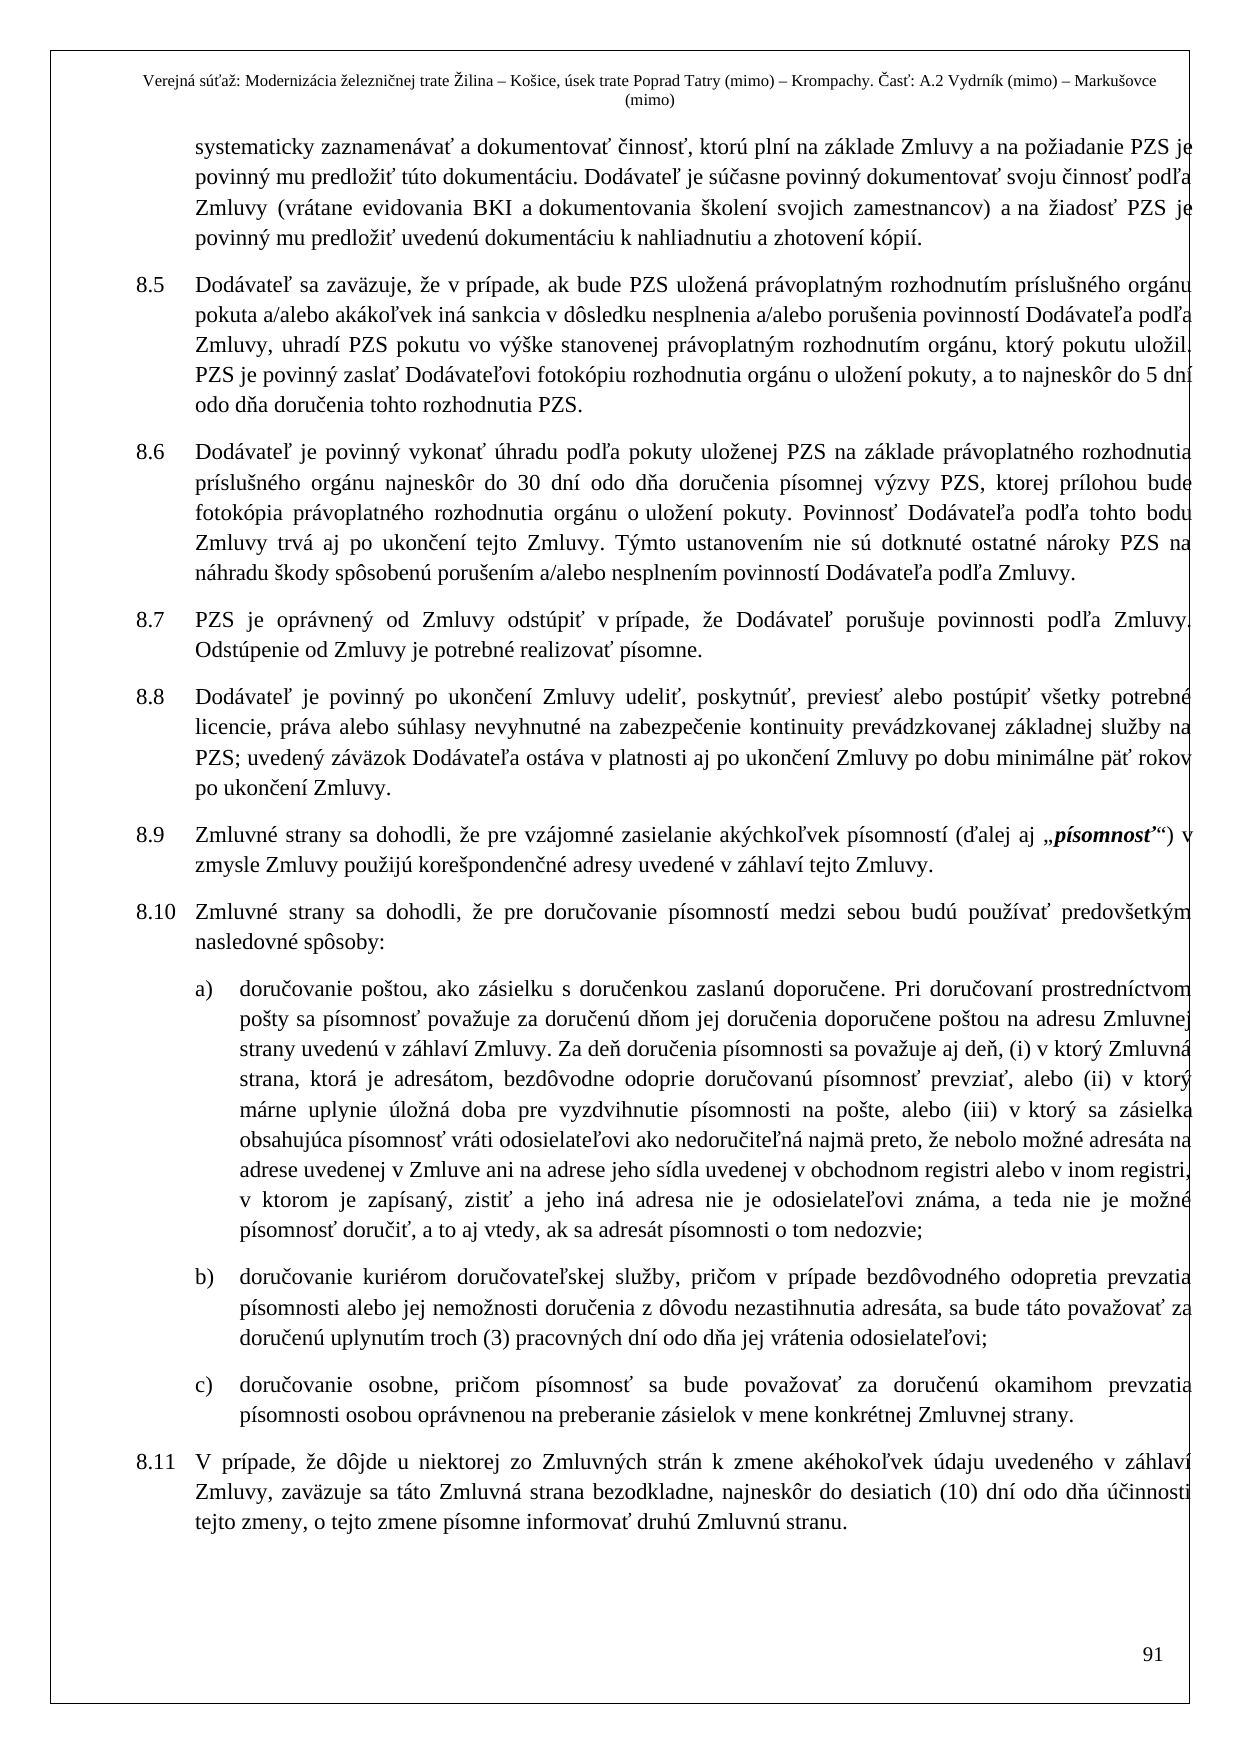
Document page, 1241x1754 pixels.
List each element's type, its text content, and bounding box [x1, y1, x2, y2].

list Dodávateľ sa zaväzuje, že v prípade, ak bude PZS uložená právoplatným rozhodnutím príslušného orgánu pokuta a/alebo akákoľvek iná sankcia v dôsledku nesplnenia a/alebo porušenia povinností Dodávateľa podľa Zmluvy, uhradí PZS pokutu vo výške stanovenej právoplatným rozhodnutím orgánu, ktorý pokutu uložil. PZS je povinný zaslať Dodávateľovi fotokópiu rozhodnutia orgánu o uložení pokuty, a to najneskôr do 5 dní odo dňa doručenia tohto rozhodnutia PZS. [136, 271, 1189, 418]
list V prípade, že dôjde u niektorej zo Zmluvných strán k zmene akéhokoľvek údaju uvedeného v záhlaví Zmluvy, zaväzuje sa táto Zmluvná strana bezodkladne, najneskôr do desiatich (10) dní odo dňa účinnosti tejto zmeny, o tejto zmene písomne informovať druhú Zmluvnú stranu. [136, 1448, 1189, 1534]
list doručovanie kuriérom doručovateľskej služby, pričom v prípade bezdôvodného odopretia prevzatia písomnosti alebo jej nemožnosti doručenia z dôvodu nezastihnutia adresáta, sa bude táto považovať za doručenú uplynutím troch (3) pracovných dní odo dňa jej vrátenia odosielateľovi; [195, 1263, 1189, 1350]
list doručovanie poštou, ako zásielku s doručenkou zaslanú doporučene. Pri doručovaní prostredníctvom pošty sa písomnosť považuje za doručenú dňom jej doručenia doporučene poštou na adresu Zmluvnej strany uvedenú v záhlaví Zmluvy. Za deň doručenia písomnosti sa považuje aj deň, (i) v ktorý Zmluvná strana, ktorá je adresátom, bezdôvodne odoprie doručovanú písomnosť prevziať, alebo (ii) v ktorý márne uplynie úložná doba pre vyzdvihnutie písomnosti na pošte, alebo (iii) v ktorý sa zásielka obsahujúca písomnosť vráti odosielateľovi ako nedoručiteľná najmä preto, že nebolo možné adresáta na adrese uvedenej v Zmluve ani na adrese jeho sídla uvedenej v obchodnom registri alebo v inom registri, v ktorom je zapísaný, zistiť a jeho iná adresa nie je odosielateľovi známa, a teda nie je možné písomnosť doručiť, a to aj vtedy, ak sa adresát písomnosti o tom nedozvie; [195, 975, 1189, 1243]
list Zmluvné strany sa dohodli, že pre doručovanie písomností medzi sebou budú používať predovšetkým nasledovné spôsoby: [136, 898, 1189, 954]
list doručovanie osobne, pričom písomnosť sa bude považovať za doručenú okamihom prevzatia písomnosti osobou oprávnenou na preberanie zásielok v mene konkrétnej Zmluvnej strany. [195, 1371, 1189, 1427]
list PZS je oprávnený od Zmluvy odstúpiť v prípade, že Dodávateľ porušuje povinnosti podľa Zmluvy. Odstúpenie od Zmluvy je potrebné realizovať písomne. [136, 606, 1189, 663]
list Dodávateľ je povinný po ukončení Zmluvy udeliť, poskytnúť, previesť alebo postúpiť všetky potrebné licencie, práva alebo súhlasy nevyhnutné na zabezpečenie kontinuity prevádzkovanej základnej služby na PZS; uvedený záväzok Dodávateľa ostáva v platnosti aj po ukončení Zmluvy po dobu minimálne päť rokov po ukončení Zmluvy. [136, 683, 1189, 800]
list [136, 133, 1189, 250]
list Dodávateľ je povinný vykonať úhradu podľa pokuty uloženej PZS na základe právoplatného rozhodnutia príslušného orgánu najneskôr do 30 dní odo dňa doručenia písomnej výzvy PZS, ktorej prílohou bude fotokópia právoplatného rozhodnutia orgánu o uložení pokuty. Povinnosť Dodávateľa podľa tohto bodu Zmluvy trvá aj po ukončení tejto Zmluvy. Týmto ustanovením nie sú dotknuté ostatné nároky PZS na náhradu škody spôsobenú porušením a/alebo nesplnením povinností Dodávateľa podľa Zmluvy. [136, 438, 1189, 586]
list Zmluvné strany sa dohodli, že pre vzájomné zasielanie akýchkoľvek písomností (ďalej aj „písomnosť“) v zmysle Zmluvy použijú korešpondenčné adresy uvedené v záhlaví tejto Zmluvy. [136, 821, 1189, 877]
